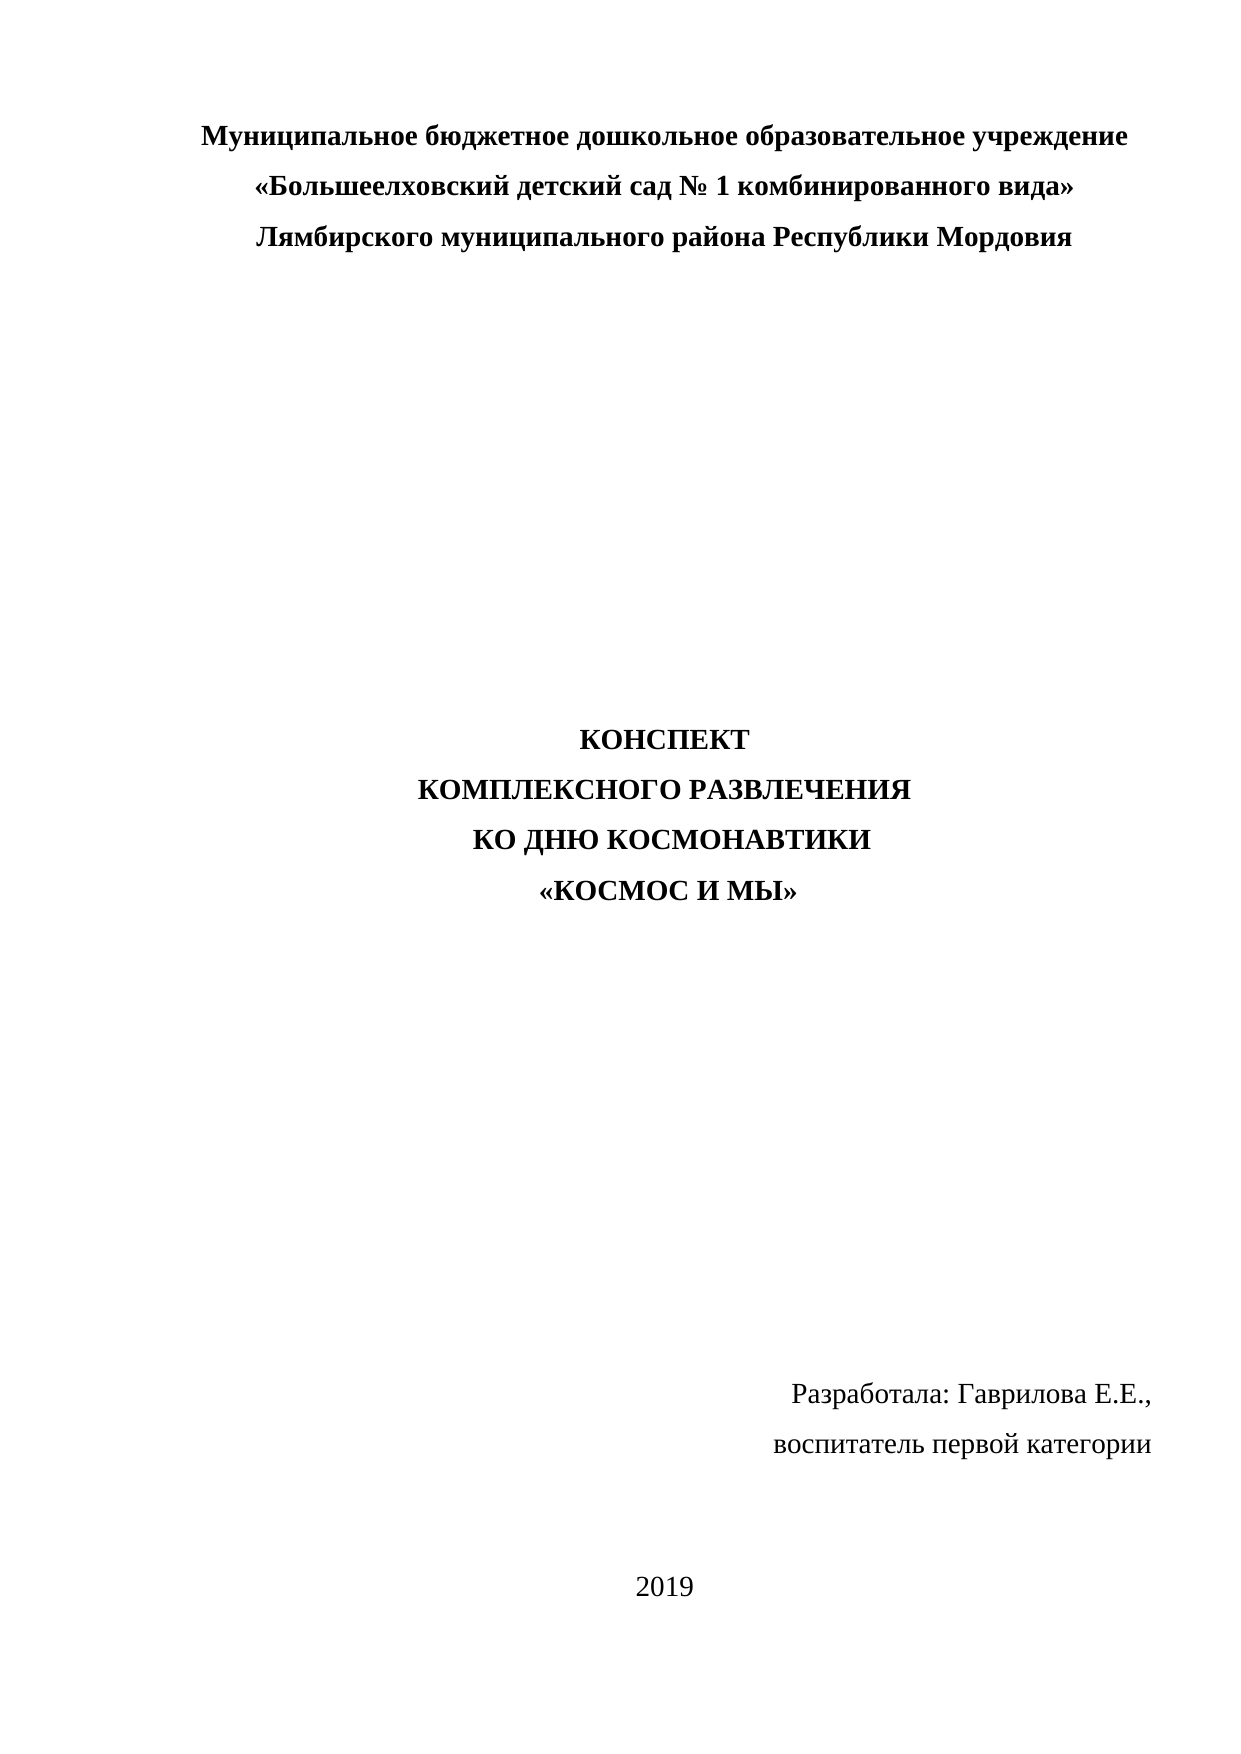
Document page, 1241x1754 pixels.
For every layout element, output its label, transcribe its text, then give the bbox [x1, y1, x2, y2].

text Лямбирского муниципального района Республики Мордовия [177, 219, 1152, 252]
text КО ДНЮ КОСМОНАВТИКИ [177, 822, 1152, 856]
text воспитатель первой категории [177, 1426, 1152, 1460]
text Разработала: Гаврилова Е.Е., [177, 1376, 1152, 1409]
text КОНСПЕКТ [177, 722, 1152, 755]
text Муниципальное бюджетное дошкольное образовательное учреждение [177, 118, 1152, 152]
text КОМПЛЕКСНОГО РАЗВЛЕЧЕНИЯ [177, 772, 1152, 806]
text 2019 [177, 1569, 1152, 1602]
text «Большеелховский детский сад № 1 комбинированного вида» [177, 168, 1152, 202]
text «КОСМОС И МЫ» [177, 873, 1152, 906]
